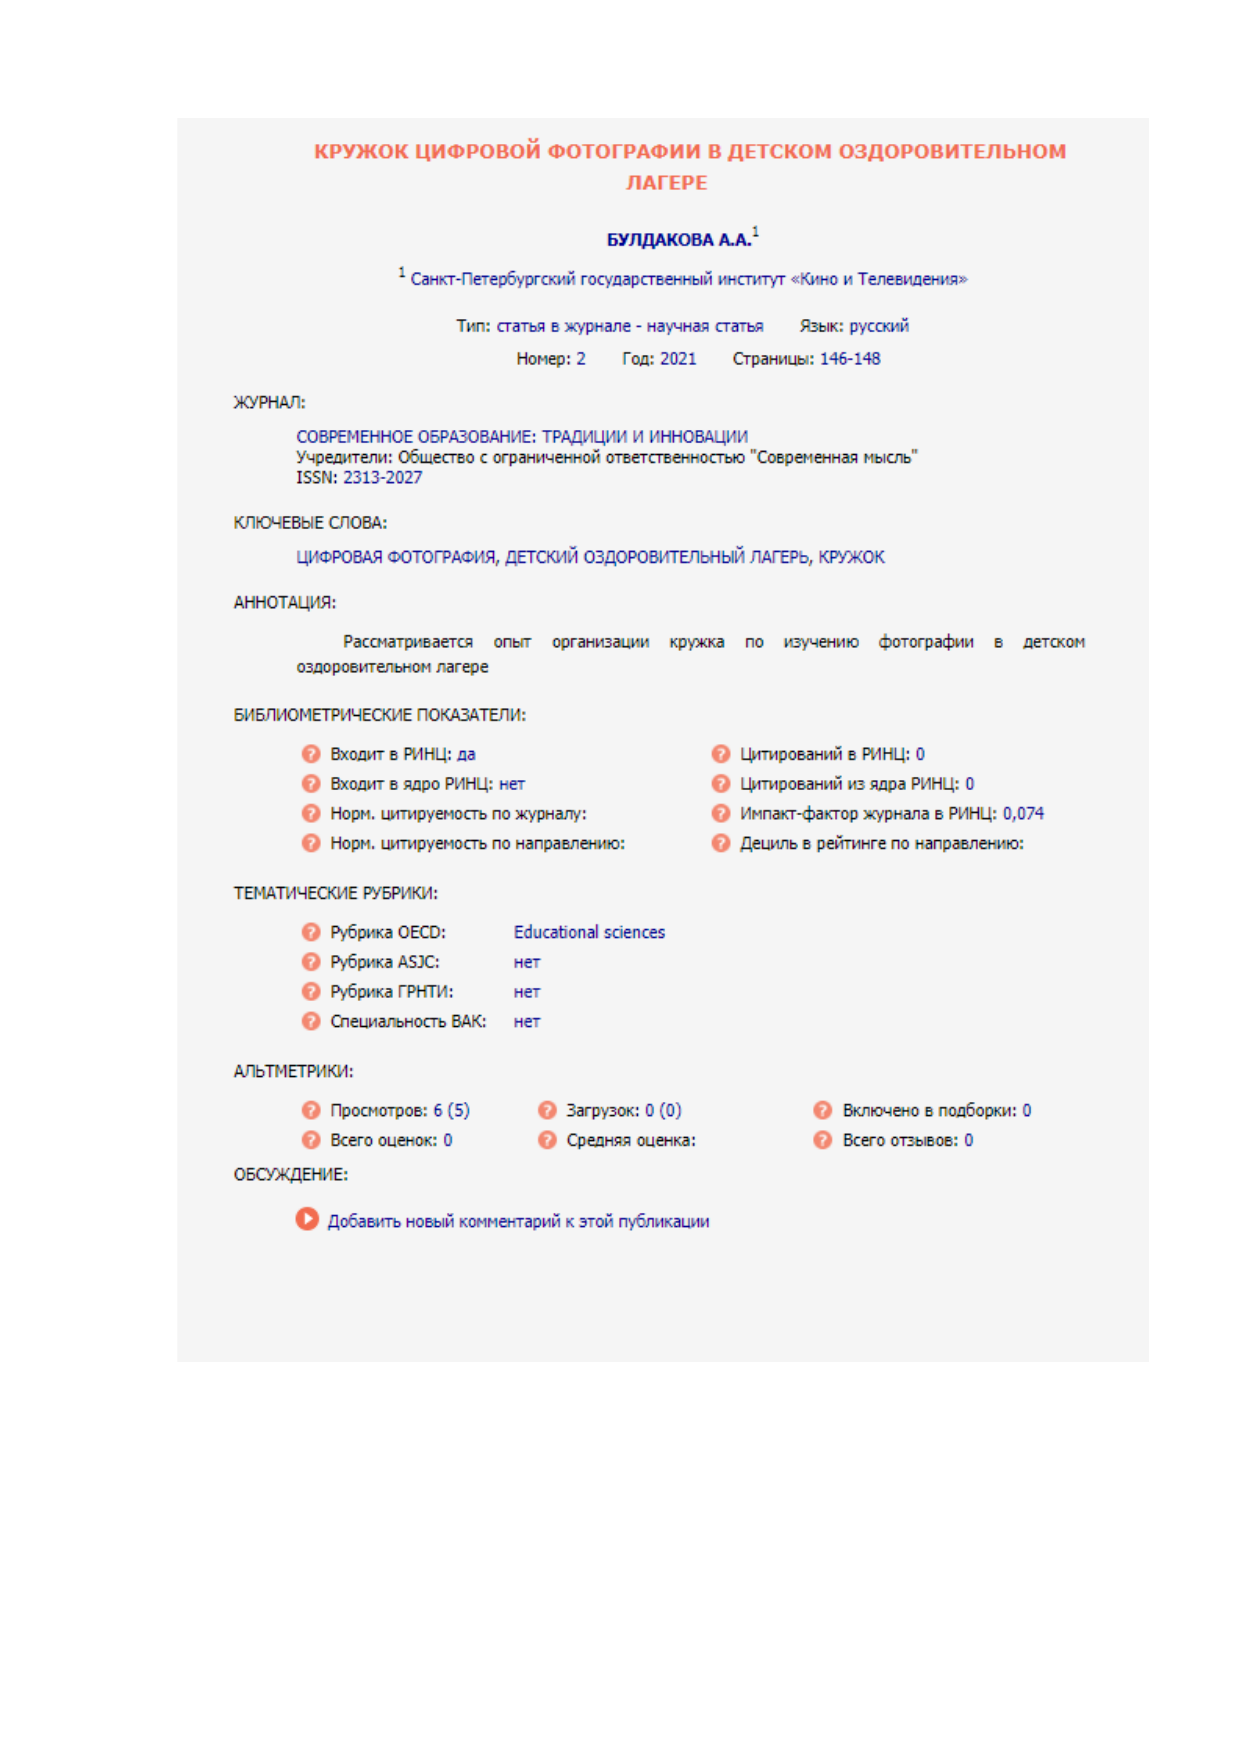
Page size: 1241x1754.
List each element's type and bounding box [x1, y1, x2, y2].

picture [177, 118, 1149, 1362]
